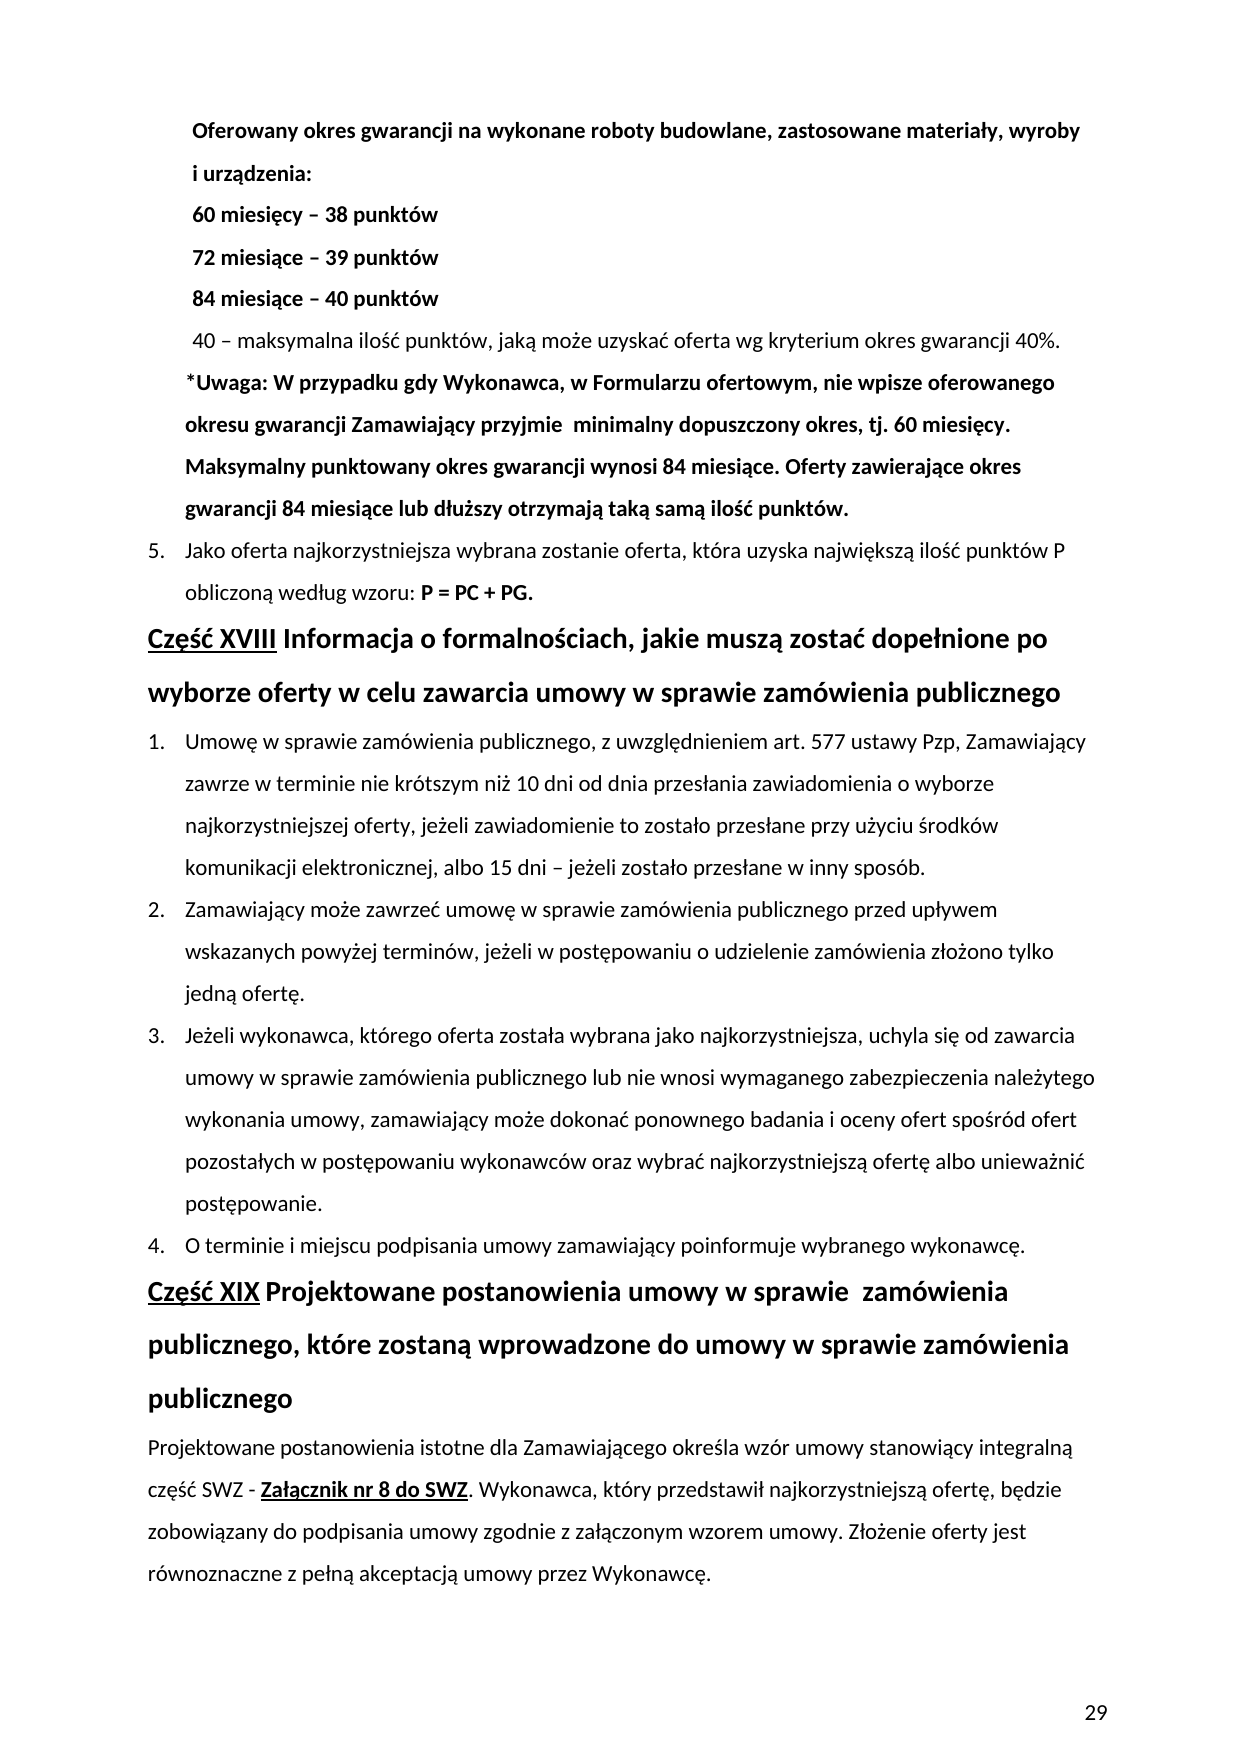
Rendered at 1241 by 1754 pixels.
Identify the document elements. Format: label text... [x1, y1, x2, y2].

list *Uwaga: W przypadku gdy Wykonawca, w Formularzu ofertowym, nie wpisze oferowanego okresu gwarancji Zamawiający przyjmie minimalny dopuszczony okres, tj. 60 miesięcy. Maksymalny punktowany okres gwarancji wynosi 84 miesiące. Oferty zawierające okres gwarancji 84 miesiące lub dłuższy otrzymają taką samą ilość punktów. [185, 368, 1107, 522]
list Umowę w sprawie zamówienia publicznego, z uwzględnieniem art. 577 ustawy Pzp, Zamawiający zawrze w terminie nie krótszym niż 10 dni od dnia przesłania zawiadomienia o wyborze najkorzystniejszej oferty, jeżeli zawiadomienie to zostało przesłane przy użyciu środków komunikacji elektronicznej, albo 15 dni – jeżeli zostało przesłane w inny sposób. [148, 727, 1107, 881]
list Jako oferta najkorzystniejsza wybrana zostanie oferta, która uzyska największą ilość punktów P obliczoną według wzoru: P = PC + PG. [148, 536, 1107, 606]
text 40 – maksymalna ilość punktów, jaką może uzyskać oferta wg kryterium okres gwarancji 40%. [189, 327, 1107, 354]
list O terminie i miejscu podpisania umowy zamawiający poinformuje wybranego wykonawcę. [148, 1231, 1107, 1259]
text 84 miesiące – 40 punktów [192, 284, 1107, 313]
list Zamawiający może zawrzeć umowę w sprawie zamówienia publicznego przed upływem wskazanych powyżej terminów, jeżeli w postępowaniu o udzielenie zamówienia złożono tylko jedną ofertę. [148, 895, 1107, 1007]
list Jeżeli wykonawca, którego oferta została wybrana jako najkorzystniejsza, uchyla się od zawarcia umowy w sprawie zamówienia publicznego lub nie wnosi wymaganego zabezpieczenia należytego wykonania umowy, zamawiający może dokonać ponownego badania i oceny ofert spośród ofert pozostałych w postępowaniu wykonawców oraz wybrać najkorzystniejszą ofertę albo unieważnić postępowanie. [148, 1021, 1107, 1217]
text 60 miesięcy – 38 punktów [192, 201, 1107, 229]
subtitle Część XVIII Informacja o formalnościach, jakie muszą zostać dopełnione po wyborze oferty w celu zawarcia umowy w sprawie zamówienia publicznego [148, 620, 1107, 709]
text Oferowany okres gwarancji na wykonane roboty budowlane, zastosowane materiały, wyroby i urządzenia: [192, 117, 1107, 187]
text Projektowane postanowienia istotne dla Zamawiającego określa wzór umowy stanowiący integralną część SWZ - Załącznik nr 8 do SWZ. Wykonawca, który przedstawił najkorzystniejszą ofertę, będzie zobowiązany do podpisania umowy zgodnie z załączonym wzorem umowy. Złożenie oferty jest równoznaczne z pełną akceptacją umowy przez Wykonawcę. [148, 1433, 1107, 1587]
text 72 miesiące – 39 punktów [192, 243, 1107, 271]
subtitle Część XIX Projektowane postanowienia umowy w sprawie zamówienia publicznego, które zostaną wprowadzone do umowy w sprawie zamówienia publicznego [148, 1273, 1107, 1416]
